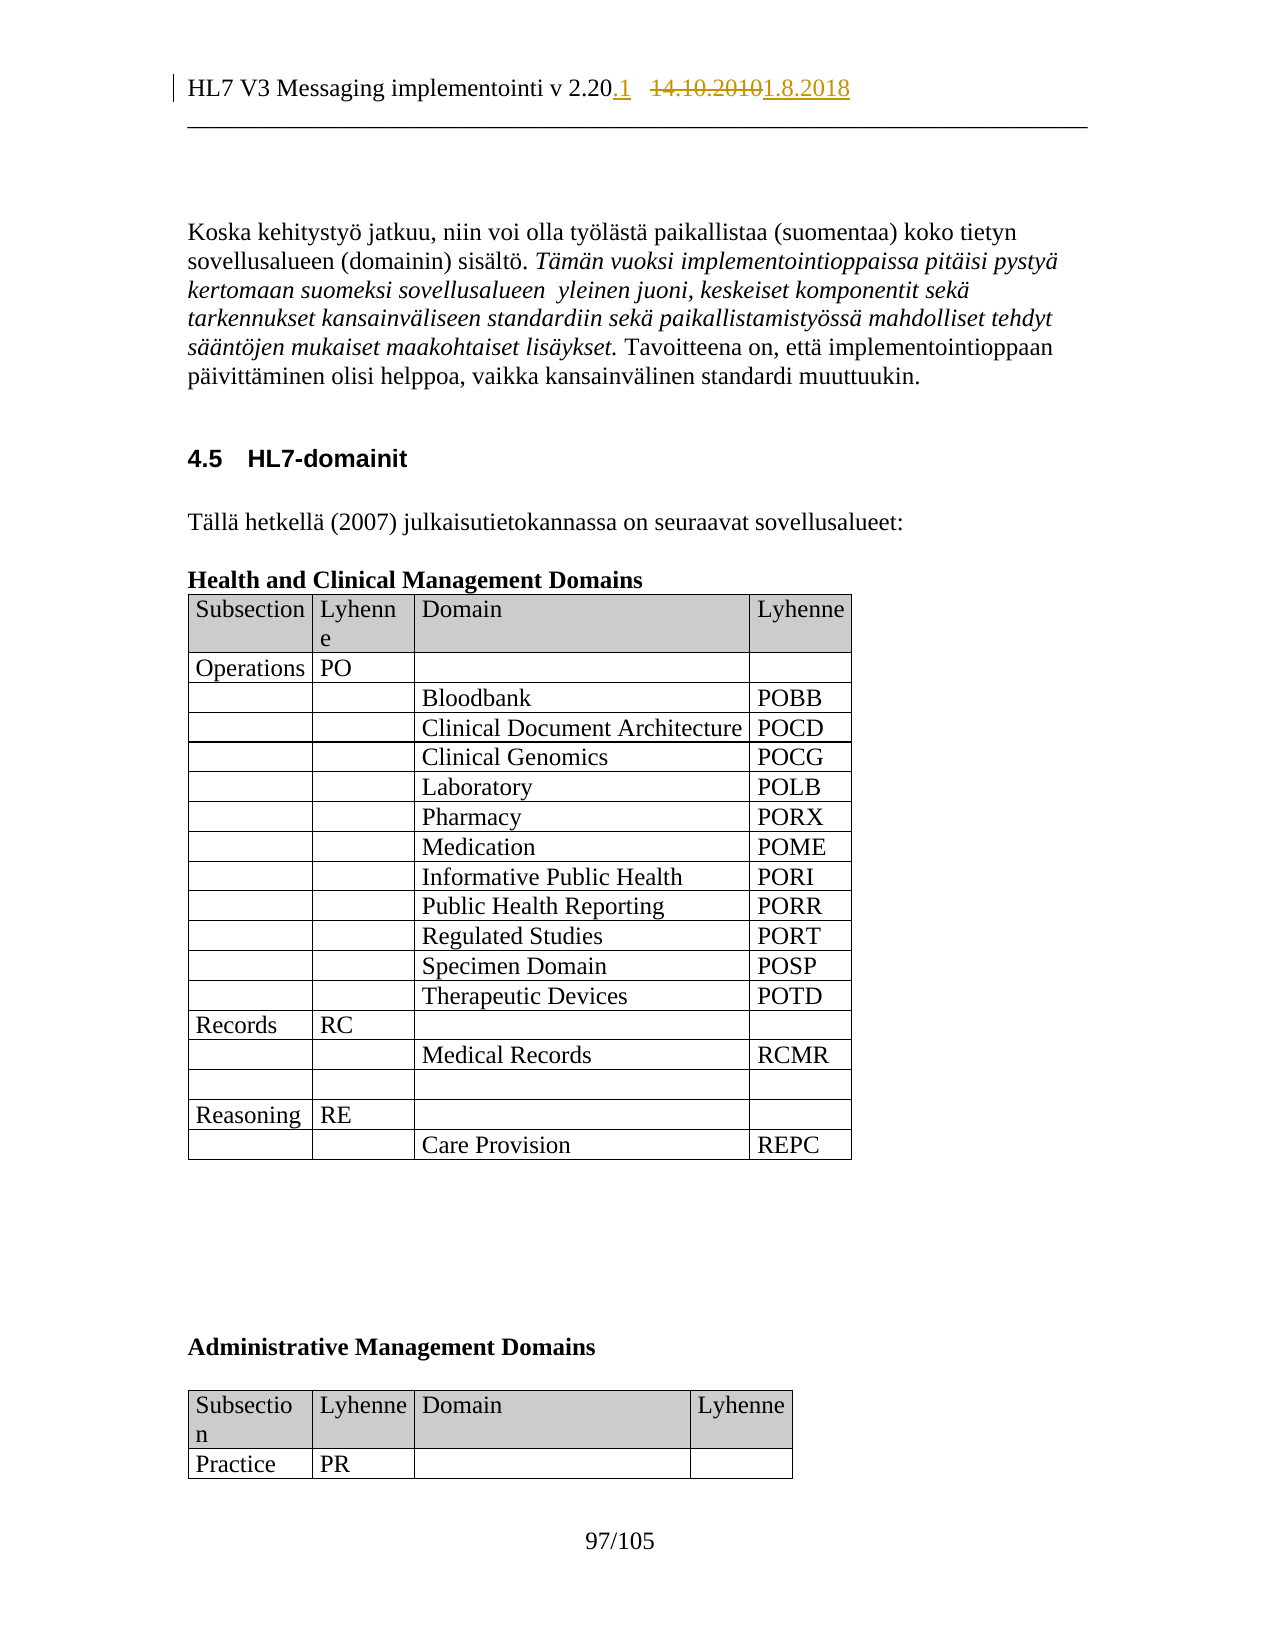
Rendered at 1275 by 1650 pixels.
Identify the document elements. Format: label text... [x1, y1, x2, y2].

table_cell Operations [189, 653, 312, 682]
table_cell PR [313, 1449, 414, 1478]
table_cell [750, 1011, 851, 1039]
table_cell Laboratory [415, 772, 749, 801]
table_cell [313, 921, 414, 950]
table_cell [313, 1040, 414, 1069]
table_cell [750, 653, 851, 682]
subtitle Health and Clinical Management Domains [187, 565, 1087, 593]
table_cell REPC [750, 1130, 851, 1158]
table_cell Clinical Genomics [415, 743, 749, 771]
text Tällä hetkellä (2007) julkaisutietokannassa on seuraavat sovellusalueet: [187, 507, 1087, 536]
table_cell POTD [750, 981, 851, 1009]
table_cell [189, 713, 312, 741]
table_cell [313, 1070, 414, 1099]
subtitle HL7-domainit [187, 443, 1087, 472]
table_cell [189, 951, 312, 980]
table_cell POLB [750, 772, 851, 801]
table_cell [750, 862, 851, 890]
table_cell [313, 951, 414, 980]
table_cell [189, 1040, 312, 1069]
table_header Lyhenne [313, 595, 414, 652]
table_header Lyhenne [750, 595, 851, 652]
table_cell Informative Public Health [415, 862, 749, 890]
table_cell [189, 921, 312, 950]
table_header Subsection [189, 595, 312, 652]
table_cell [313, 1130, 414, 1158]
table_cell [189, 862, 312, 890]
table_cell PORT [750, 921, 851, 950]
table_cell [313, 832, 414, 861]
subtitle Administrative Management Domains [187, 1332, 1087, 1361]
table_cell [189, 891, 312, 920]
table_cell Care Provision [415, 1130, 749, 1158]
table_cell PO [313, 653, 414, 682]
table_cell [189, 981, 312, 1009]
table_cell [189, 1130, 312, 1158]
table_cell PORX [750, 802, 851, 831]
table_cell [313, 862, 414, 890]
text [187, 217, 1087, 390]
table_cell [415, 653, 749, 682]
table_cell POSP [750, 951, 851, 980]
table_cell Public Health Reporting [415, 891, 749, 920]
table_cell [313, 772, 414, 801]
table_header Domain [415, 1391, 690, 1448]
table_cell [313, 802, 414, 831]
table_cell Specimen Domain [415, 951, 749, 980]
table_cell Regulated Studies [415, 921, 749, 950]
table_cell [313, 981, 414, 1009]
table_cell POCD [750, 713, 851, 741]
table_cell [313, 891, 414, 920]
table_cell RE [313, 1100, 414, 1129]
table_cell POBB [750, 683, 851, 712]
table_cell [415, 1011, 749, 1039]
table_cell Bloodbank [415, 683, 749, 712]
table_header Domain [415, 595, 749, 652]
table_cell [189, 683, 312, 712]
table_cell Records [189, 1011, 312, 1039]
table_cell Practice [189, 1449, 312, 1478]
table_cell RC [313, 1011, 414, 1039]
table_cell [750, 1070, 851, 1099]
table_cell [189, 772, 312, 801]
table_cell [189, 832, 312, 861]
table_cell [415, 1100, 749, 1129]
table_cell [691, 1449, 792, 1478]
table_cell [189, 1070, 312, 1099]
table_cell Clinical Document Architecture [415, 713, 749, 741]
table_header Subsection [189, 1391, 312, 1448]
table_cell Medication [415, 832, 749, 861]
table_cell [313, 743, 414, 771]
table_cell [189, 743, 312, 771]
table_cell [415, 1070, 749, 1099]
table_cell [750, 1100, 851, 1129]
table_cell PORR [750, 891, 851, 920]
table_header Lyhenne [313, 1391, 414, 1448]
table_cell [313, 683, 414, 712]
table_cell RCMR [750, 1040, 851, 1069]
table_cell [189, 802, 312, 831]
table_cell Reasoning [189, 1100, 312, 1129]
table_cell [313, 713, 414, 741]
table_cell Pharmacy [415, 802, 749, 831]
table_cell POCG [750, 743, 851, 771]
table_cell [415, 1449, 690, 1478]
table_cell POME [750, 832, 851, 861]
table_cell Medical Records [415, 1040, 749, 1069]
table_header Lyhenne [691, 1391, 792, 1448]
table_cell Therapeutic Devices [415, 981, 749, 1009]
